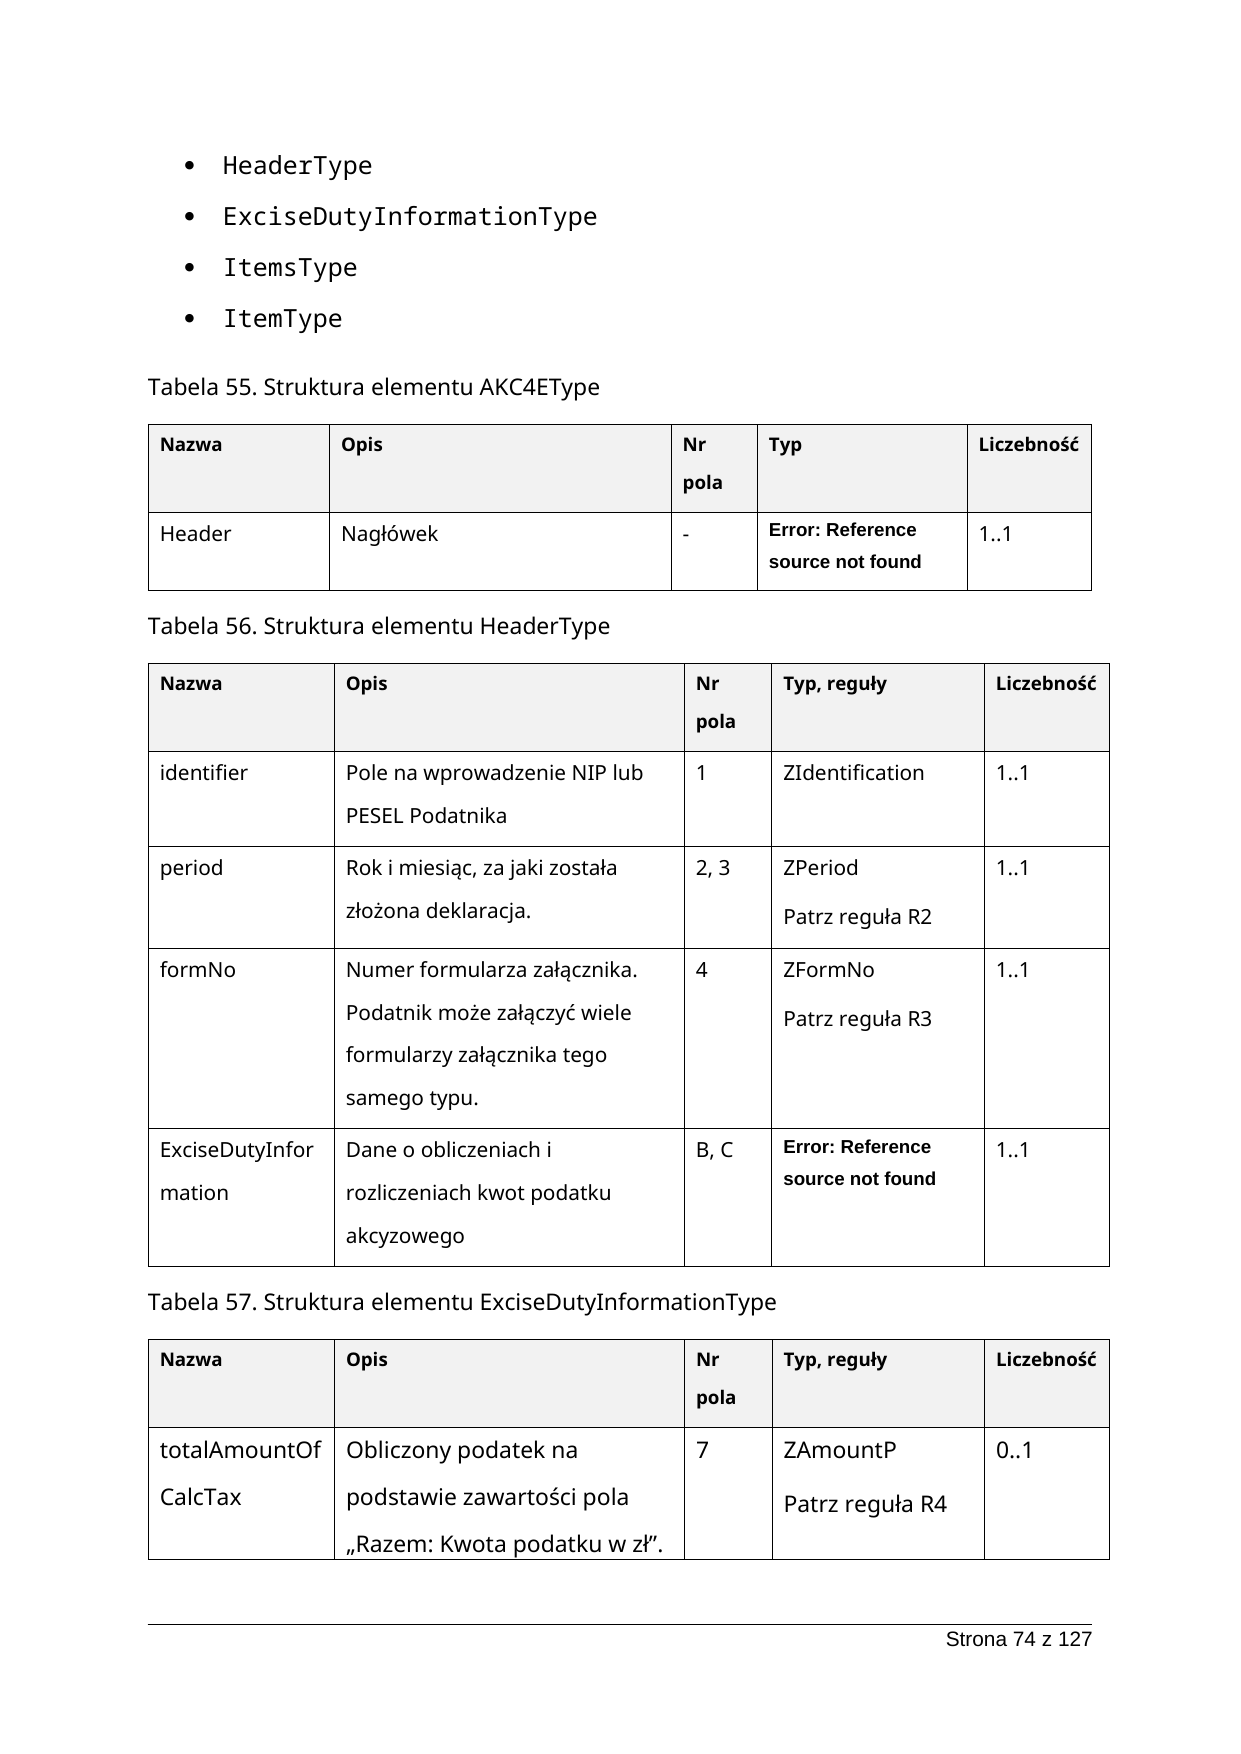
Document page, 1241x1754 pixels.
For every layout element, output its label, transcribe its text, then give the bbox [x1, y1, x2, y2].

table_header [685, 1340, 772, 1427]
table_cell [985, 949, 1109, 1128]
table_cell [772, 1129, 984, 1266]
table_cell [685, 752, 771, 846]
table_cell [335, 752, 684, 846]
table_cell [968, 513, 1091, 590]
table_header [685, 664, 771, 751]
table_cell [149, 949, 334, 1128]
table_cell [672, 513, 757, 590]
text Tabela 56. Struktura elementu HeaderType [148, 610, 1092, 641]
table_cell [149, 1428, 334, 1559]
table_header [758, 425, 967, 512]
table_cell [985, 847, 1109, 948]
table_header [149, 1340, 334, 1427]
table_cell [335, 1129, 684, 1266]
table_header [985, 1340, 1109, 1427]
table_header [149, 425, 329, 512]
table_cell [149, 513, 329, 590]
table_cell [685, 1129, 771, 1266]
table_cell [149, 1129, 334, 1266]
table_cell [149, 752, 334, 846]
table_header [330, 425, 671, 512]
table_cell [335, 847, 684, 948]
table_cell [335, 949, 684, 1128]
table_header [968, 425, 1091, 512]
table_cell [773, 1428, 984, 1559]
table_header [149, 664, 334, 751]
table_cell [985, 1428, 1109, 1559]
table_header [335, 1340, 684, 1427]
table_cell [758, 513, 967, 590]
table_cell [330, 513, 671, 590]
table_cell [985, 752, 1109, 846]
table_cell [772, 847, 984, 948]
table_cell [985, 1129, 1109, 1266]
text Tabela 55. Struktura elementu AKC4EType [148, 371, 1092, 402]
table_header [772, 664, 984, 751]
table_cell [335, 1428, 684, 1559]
text Tabela 57. Struktura elementu ExciseDutyInformationType [148, 1286, 1092, 1317]
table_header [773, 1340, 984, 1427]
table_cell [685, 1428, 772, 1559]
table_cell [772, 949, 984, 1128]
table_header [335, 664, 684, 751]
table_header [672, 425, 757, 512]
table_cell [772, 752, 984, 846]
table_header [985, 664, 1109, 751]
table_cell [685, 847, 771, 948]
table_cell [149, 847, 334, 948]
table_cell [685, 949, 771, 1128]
